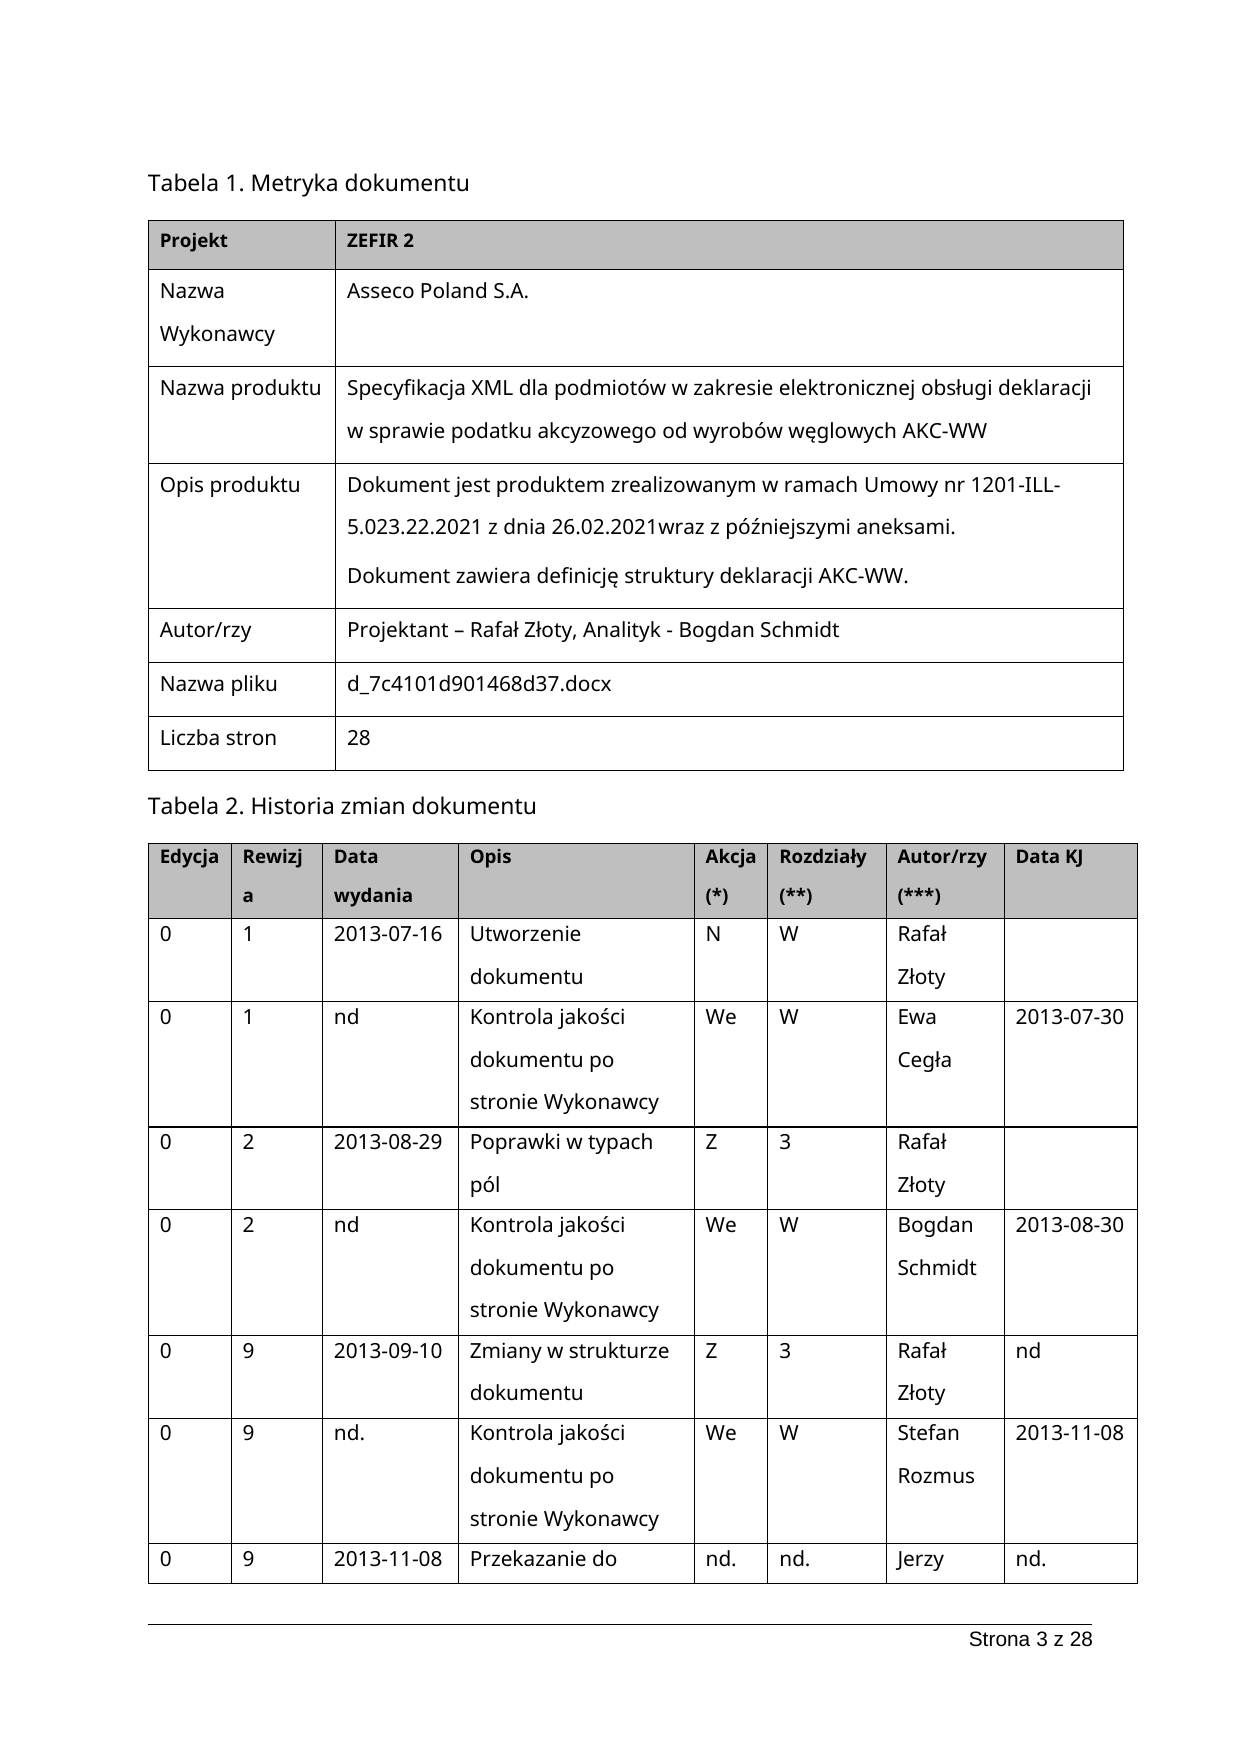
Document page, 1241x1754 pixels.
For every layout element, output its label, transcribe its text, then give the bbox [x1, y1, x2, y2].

table_header Akcja (*) [695, 844, 767, 918]
table_cell nd. [695, 1544, 767, 1583]
table_cell 2013-07-30 [1005, 1002, 1137, 1126]
table_cell Opis produktu [149, 464, 335, 608]
table_cell nd. [768, 1544, 886, 1583]
table_cell 2013-07-16 [323, 919, 458, 1001]
table_cell Rafał Złoty [887, 1336, 1004, 1417]
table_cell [459, 1544, 694, 1583]
table_cell Bogdan Schmidt [887, 1210, 1004, 1335]
table_cell 9 [232, 1419, 322, 1543]
text Tabela 2. Historia zmian dokumentu [148, 789, 1092, 821]
table_cell Asseco Poland S.A. [336, 270, 1123, 366]
table_cell Nazwa Wykonawcy [149, 270, 335, 366]
table_cell 1 [232, 1002, 322, 1126]
table_cell Nazwa produktu [149, 367, 335, 462]
table_header Autor/rzy (***) [887, 844, 1004, 918]
table_cell Ewa Cegła [887, 1002, 1004, 1126]
table_cell 0 [149, 1128, 231, 1209]
table_header Opis [459, 844, 694, 918]
table_cell 2013-09-10 [323, 1336, 458, 1417]
table_cell Kontrola jakości dokumentu po stronie Wykonawcy [459, 1210, 694, 1335]
table_cell 3 [768, 1336, 886, 1417]
table_header Edycja [149, 844, 231, 918]
table_cell Kontrola jakości dokumentu po stronie Wykonawcy [459, 1419, 694, 1543]
table_cell Z [695, 1336, 767, 1417]
table_cell 2 [232, 1210, 322, 1335]
table_cell 9 [232, 1336, 322, 1417]
table_cell W [768, 1002, 886, 1126]
table_cell 2 [232, 1128, 322, 1209]
table_cell N [695, 919, 767, 1001]
table_cell ZF2-PWT-KXML-AKCWW_v3.0.2.docx [336, 663, 1123, 716]
table_cell [1005, 1128, 1137, 1209]
table_cell 9 [232, 1544, 322, 1583]
table_header Data wydania [323, 844, 458, 918]
table_cell Dokument jest produktem zrealizowanym w ramach Umowy nr 1201-ILL-5.023.22.2021 z dnia 26.02.2021wraz z późniejszymi aneksami. Dokument zawiera definicję struktury deklaracji AKC-WW. [336, 464, 1123, 608]
table_cell [1005, 919, 1137, 1001]
table_cell Utworzenie dokumentu [459, 919, 694, 1001]
table_cell 0 [149, 1210, 231, 1335]
table_header Data KJ [1005, 844, 1137, 918]
table_cell nd [1005, 1336, 1137, 1417]
table_cell 0 [149, 1419, 231, 1543]
table_cell We [695, 1210, 767, 1335]
table_cell Z [695, 1128, 767, 1209]
table_cell nd [323, 1210, 458, 1335]
table_cell 23 [336, 717, 1123, 770]
table_cell Rafał Złoty [887, 919, 1004, 1001]
table_header Rozdziały (**) [768, 844, 886, 918]
table_cell 0 [149, 919, 231, 1001]
table_cell W [768, 919, 886, 1001]
table_cell 2013-11-08 [1005, 1419, 1137, 1543]
table_cell nd. [323, 1419, 458, 1543]
table_cell nd. [1005, 1544, 1137, 1583]
table_cell Nazwa pliku [149, 663, 335, 716]
table_cell Rafał Złoty [887, 1128, 1004, 1209]
table_cell We [695, 1419, 767, 1543]
table_cell Liczba stron [149, 717, 335, 770]
table_cell 0 [149, 1544, 231, 1583]
table_cell Zmiany w strukturze dokumentu [459, 1336, 694, 1417]
table_header Projekt [149, 221, 335, 269]
table_cell W [768, 1419, 886, 1543]
table_cell W [768, 1210, 886, 1335]
table_cell Stefan Rozmus [887, 1419, 1004, 1543]
table_cell Kontrola jakości dokumentu po stronie Wykonawcy [459, 1002, 694, 1126]
table_cell 2013-08-29 [323, 1128, 458, 1209]
table_cell Autor/rzy [149, 609, 335, 662]
table_cell 2013-11-08 [323, 1544, 458, 1583]
table_cell 0 [149, 1002, 231, 1126]
table_cell Projektant – Rafał Złoty, Analityk - Bogdan Schmidt [336, 609, 1123, 662]
table_cell 3 [768, 1128, 886, 1209]
table_cell Specyfikacja XML dla podmiotów w zakresie elektronicznej obsługi deklaracji w sprawie podatku akcyzowego od wyrobów węglowych AKC-WW [336, 367, 1123, 462]
table_cell 0 [149, 1336, 231, 1417]
table_header ZEFIR 2 [336, 221, 1123, 269]
text Tabela 1. Metryka dokumentu [148, 166, 1092, 198]
table_cell nd [323, 1002, 458, 1126]
table_header Rewizja [232, 844, 322, 918]
table_cell Jerzy Jeruzol [887, 1544, 1004, 1583]
table_cell 2013-08-30 [1005, 1210, 1137, 1335]
table_cell We [695, 1002, 767, 1126]
table_cell 1 [232, 919, 322, 1001]
table_cell Poprawki w typach pól [459, 1128, 694, 1209]
